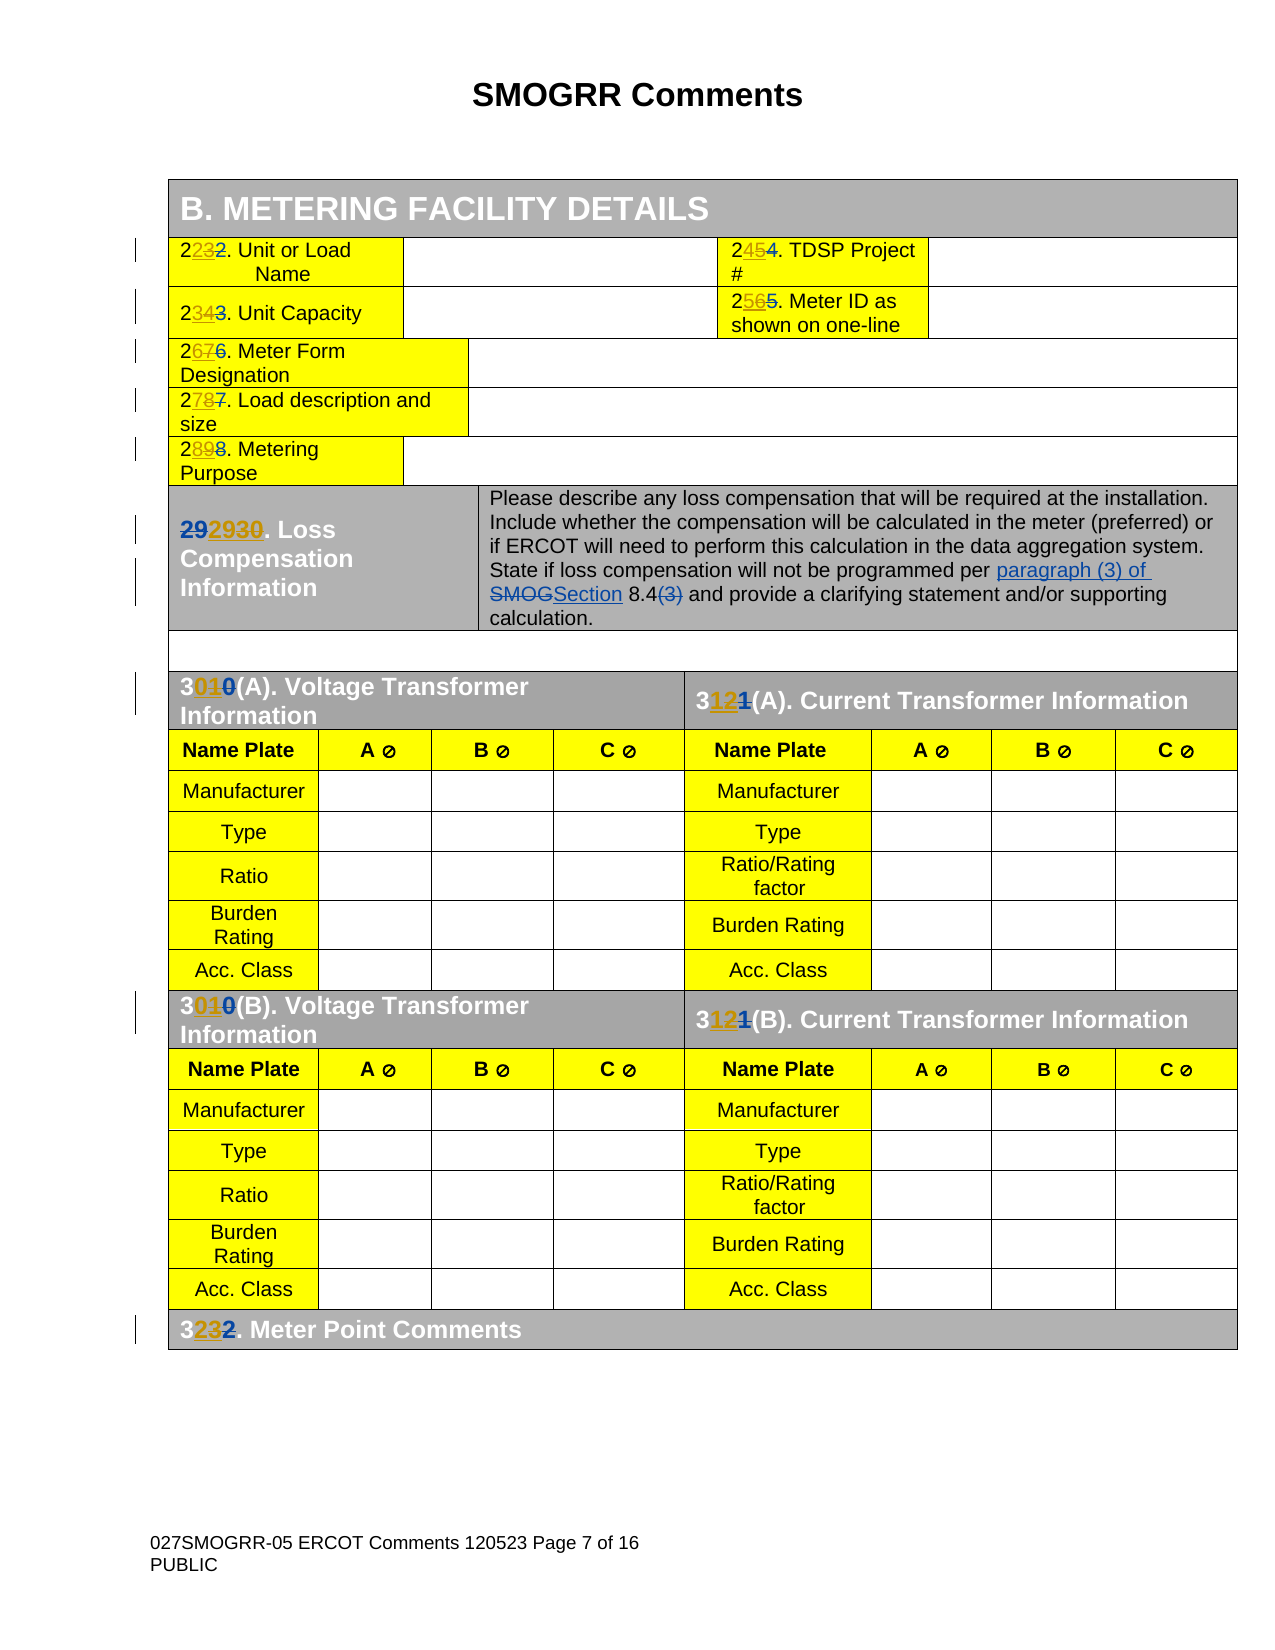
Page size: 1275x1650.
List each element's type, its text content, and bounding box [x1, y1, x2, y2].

table_cell Manufacturer [685, 771, 871, 811]
table_cell 2. Meter ID as shown on one-line [718, 287, 928, 338]
table_cell [872, 1269, 991, 1309]
table_cell [432, 1090, 553, 1129]
table_cell Manufacturer [169, 771, 318, 811]
table_cell [404, 287, 717, 338]
table_cell Acc. Class [169, 1269, 318, 1309]
table_cell 2. TDSP Project # [718, 238, 928, 286]
table_cell Burden Rating [169, 901, 318, 949]
table_cell [1116, 901, 1237, 949]
table_cell Manufacturer [169, 1090, 318, 1129]
table_cell [872, 901, 991, 949]
table_cell [992, 1171, 1115, 1219]
table_header B. Metering Facility Details [169, 180, 1237, 237]
table_cell [872, 950, 991, 990]
table_cell [319, 1171, 431, 1219]
table_cell [1116, 812, 1237, 851]
table_cell [554, 812, 684, 851]
table_cell [432, 1171, 553, 1219]
table_cell B [432, 730, 553, 770]
table_cell [929, 287, 1237, 338]
table_cell [554, 950, 684, 990]
table_cell 3. Meter Point Comments [169, 1310, 1237, 1349]
table_cell [469, 388, 1237, 436]
table_cell A [872, 1049, 991, 1089]
table_cell [1116, 1220, 1237, 1268]
table_cell Name Plate [169, 1049, 318, 1089]
table_cell [169, 631, 1237, 671]
table_cell 2. Meter Form Designation [169, 339, 468, 387]
table_cell [872, 1090, 991, 1129]
table_cell [1116, 1269, 1237, 1309]
table_cell Burden Rating [169, 1220, 318, 1268]
table_cell [554, 1090, 684, 1129]
table_cell Name Plate [685, 1049, 871, 1089]
table_cell [992, 812, 1115, 851]
table_cell [432, 950, 553, 990]
table_cell Name Plate [169, 730, 318, 770]
table_cell Burden Rating [685, 901, 871, 949]
table_cell 3(B). Voltage Transformer Information [169, 991, 684, 1048]
table_cell [319, 771, 431, 811]
table_cell Ratio [169, 852, 318, 900]
table_cell [319, 1269, 431, 1309]
table_cell B [432, 1049, 553, 1089]
table_cell [554, 1171, 684, 1219]
table_cell B [992, 730, 1115, 770]
table_cell Type [169, 812, 318, 851]
table_cell 2. Unit or Load Name [169, 238, 403, 286]
table_cell [992, 950, 1115, 990]
table_cell 2. Load description and size [169, 388, 468, 436]
table_cell [992, 771, 1115, 811]
table_cell [992, 1220, 1115, 1268]
table_cell Acc. Class [169, 950, 318, 990]
table_cell [929, 238, 1237, 286]
table_cell [1116, 1171, 1237, 1219]
table_cell Please describe any loss compensation that will be required at the installation. Include whether the compensation will be calculated in the meter (preferred) or if ERCOT will need to perform this calculation in the data aggregation system. State if loss compensation will not be programmed per 8.4 and provide a clarifying statement and/or supporting calculation. [479, 486, 1237, 630]
table_cell [554, 852, 684, 900]
table_cell [319, 812, 431, 851]
table_cell Type [685, 812, 871, 851]
table_cell [319, 1220, 431, 1268]
table_cell Type [169, 1131, 318, 1170]
table_cell A [872, 730, 991, 770]
table_cell [992, 852, 1115, 900]
table_cell 2. Unit Capacity [169, 287, 403, 338]
table_cell 2. Metering Purpose [169, 437, 403, 485]
table_cell [1116, 1090, 1237, 1129]
table_cell [432, 1220, 553, 1268]
table_cell [554, 1220, 684, 1268]
table_cell Acc. Class [685, 950, 871, 990]
table_cell [992, 1269, 1115, 1309]
table_cell [319, 950, 431, 990]
table_cell Name Plate [685, 730, 871, 770]
table_cell [992, 901, 1115, 949]
table_cell 3(A). Voltage Transformer Information [169, 672, 684, 729]
table_cell [432, 852, 553, 900]
table_cell [432, 771, 553, 811]
table_cell [992, 1131, 1115, 1170]
table_cell A [319, 730, 431, 770]
table_cell [1116, 1131, 1237, 1170]
table_cell [404, 437, 1237, 485]
table_cell 3(A). Current Transformer Information [685, 672, 1237, 729]
table_cell Type [685, 1131, 871, 1170]
table_cell [319, 852, 431, 900]
table_cell [554, 1131, 684, 1170]
table_cell [554, 901, 684, 949]
table_cell Manufacturer [685, 1090, 871, 1129]
table_cell B [992, 1049, 1115, 1089]
table_cell [432, 901, 553, 949]
table_cell C [554, 730, 684, 770]
table_cell [872, 1131, 991, 1170]
table_cell C [554, 1049, 684, 1089]
table_cell [872, 852, 991, 900]
table_cell [469, 339, 1237, 387]
table_cell [992, 1090, 1115, 1129]
table_cell Ratio [169, 1171, 318, 1219]
table_cell [872, 1171, 991, 1219]
table_cell Burden Rating [685, 1220, 871, 1268]
table_cell [1116, 771, 1237, 811]
table_cell [319, 1090, 431, 1129]
table_cell [319, 901, 431, 949]
table_cell Ratio/Rating factor [685, 1171, 871, 1219]
table_cell Ratio/Rating factor [685, 852, 871, 900]
table_cell C [1116, 730, 1237, 770]
table_cell [319, 1131, 431, 1170]
table_cell [432, 1131, 553, 1170]
table_cell [432, 812, 553, 851]
table_cell C [1116, 1049, 1237, 1089]
table_cell [1116, 852, 1237, 900]
table_cell [1116, 950, 1237, 990]
table_cell [404, 238, 717, 286]
table_cell [872, 771, 991, 811]
table_cell A [319, 1049, 431, 1089]
table_cell . Loss Compensation Information [169, 486, 478, 630]
table_cell [432, 1269, 553, 1309]
table_cell [872, 1220, 991, 1268]
table_cell Acc. Class [685, 1269, 871, 1309]
table_cell [872, 812, 991, 851]
table_cell [554, 771, 684, 811]
table_cell [554, 1269, 684, 1309]
table_cell 3(B). Current Transformer Information [685, 991, 1237, 1048]
